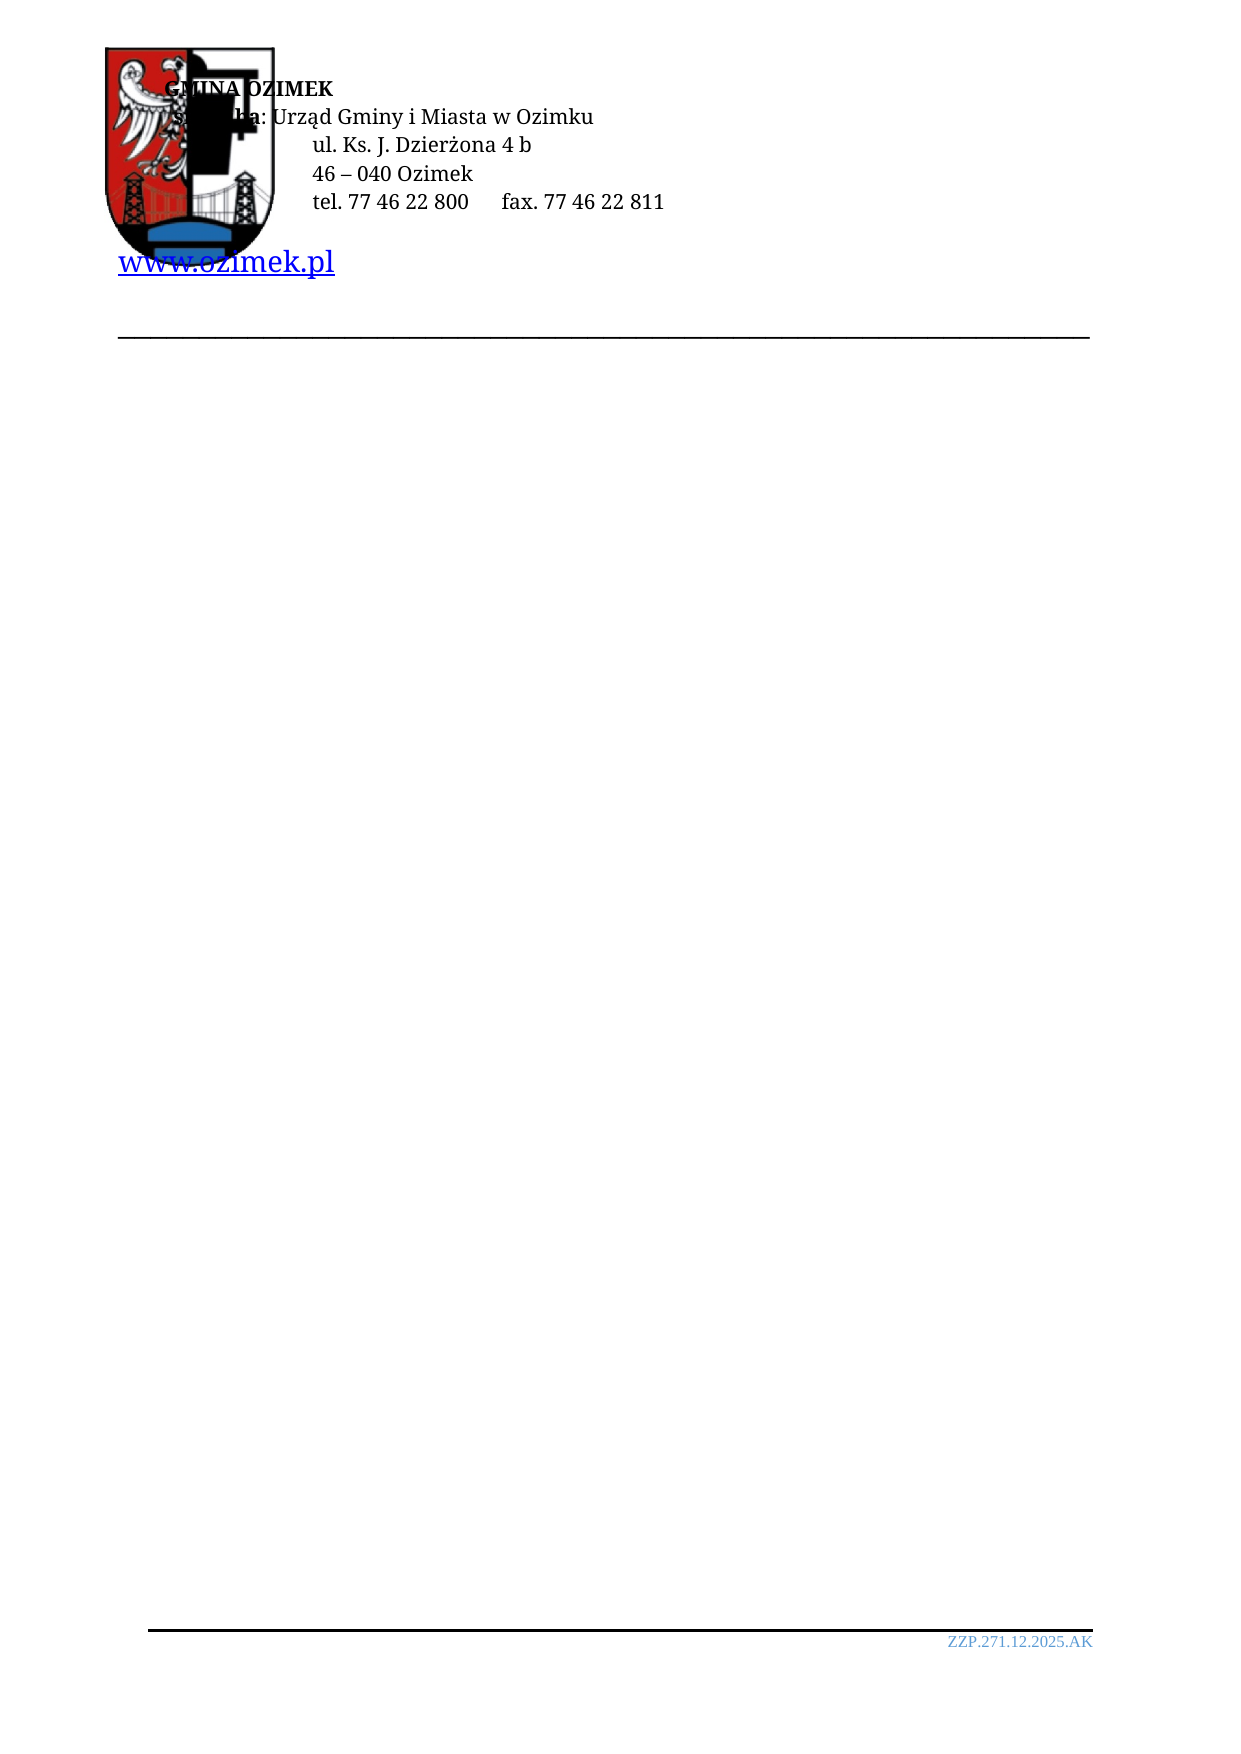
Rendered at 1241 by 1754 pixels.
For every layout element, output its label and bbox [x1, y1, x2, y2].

picture [178, 260, 183, 268]
picture [138, 258, 148, 268]
picture [163, 258, 173, 268]
picture [254, 258, 261, 268]
picture [267, 82, 275, 95]
picture [104, 47, 275, 268]
picture [202, 258, 210, 268]
picture [245, 258, 252, 268]
picture [153, 260, 158, 268]
picture [128, 260, 133, 268]
